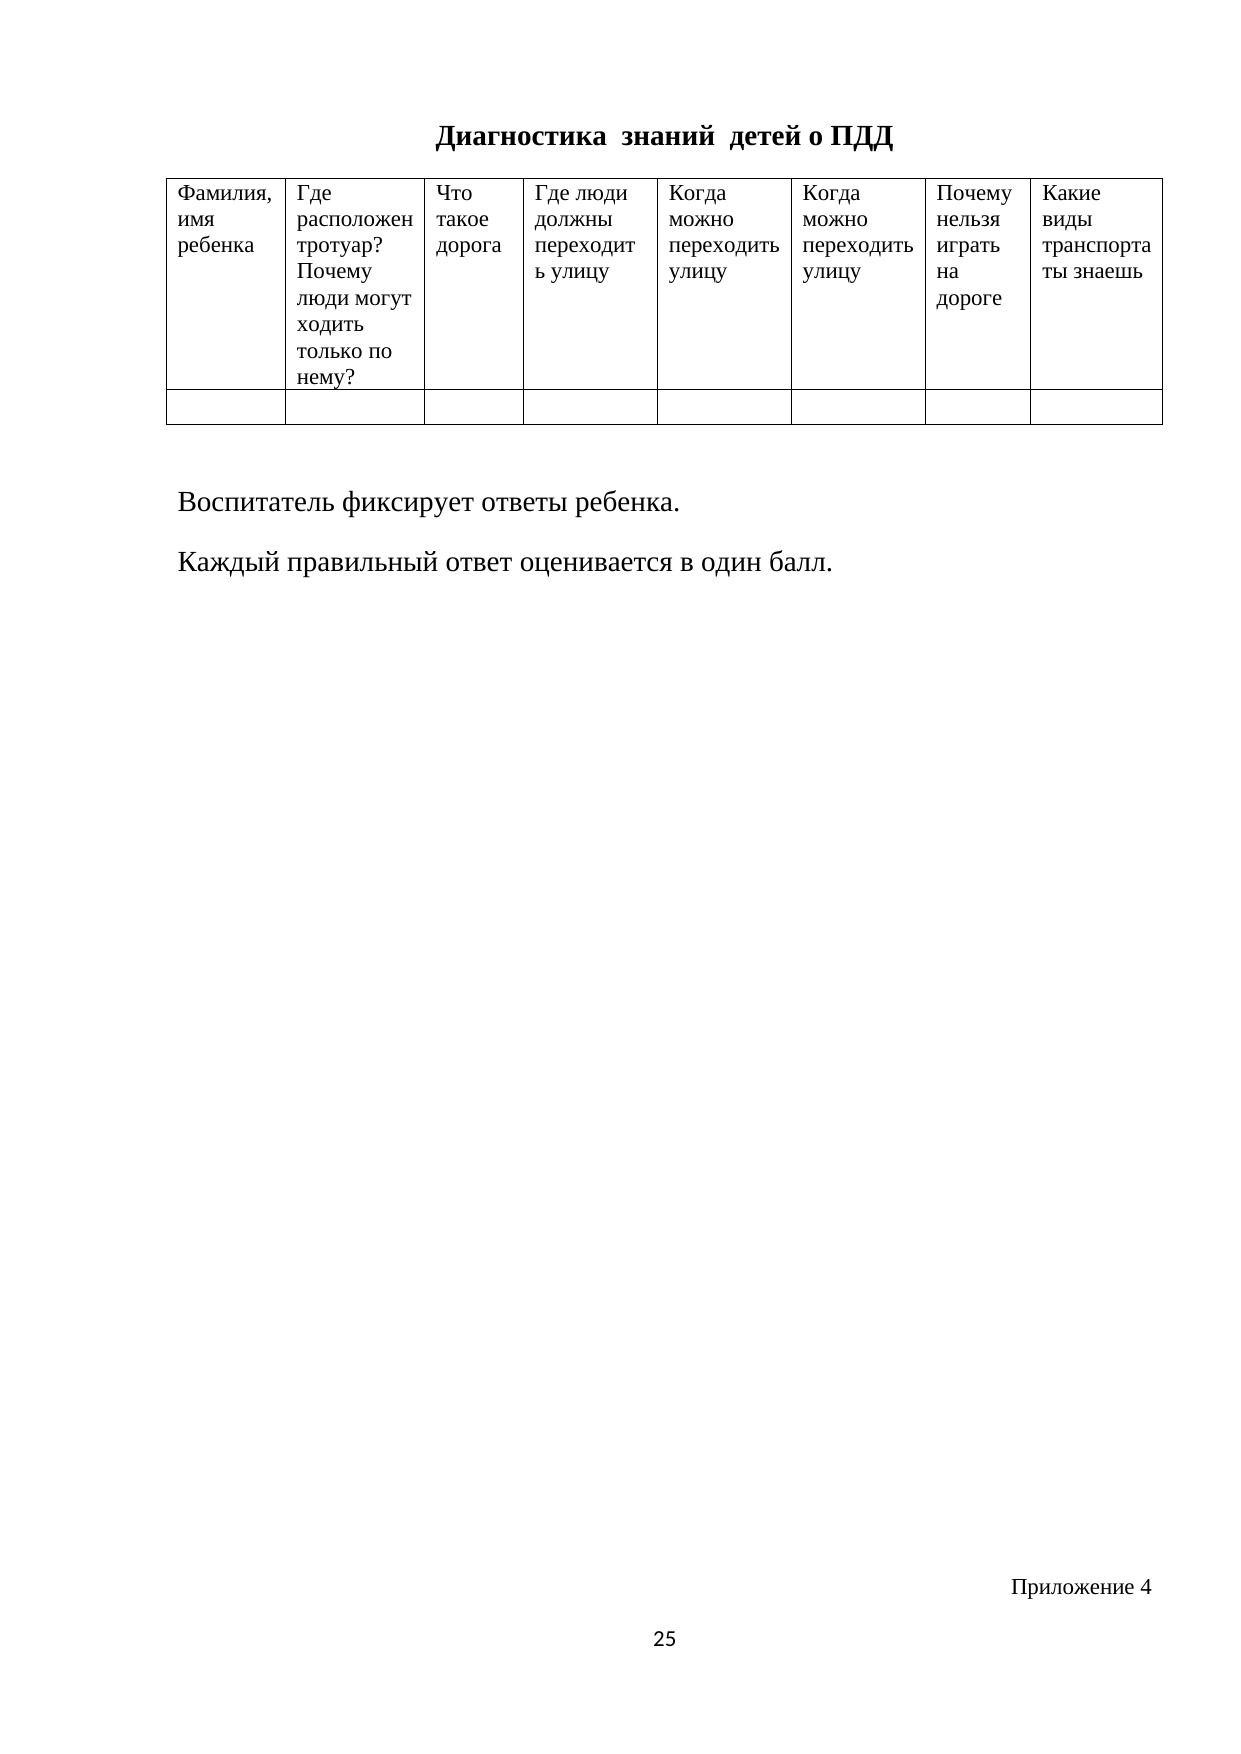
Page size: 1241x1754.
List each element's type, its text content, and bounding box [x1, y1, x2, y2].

table_header Когда можно переходить улицу [792, 179, 925, 389]
text Воспитатель фиксирует ответы ребенка. [177, 484, 1152, 518]
text Каждый правильный ответ оценивается в один балл. [177, 544, 1152, 577]
table_header Почему нельзя играть на дороге [926, 179, 1030, 389]
text Диагностика знаний детей о ПДД [177, 118, 1152, 152]
table_cell [286, 390, 424, 424]
table_cell [658, 390, 791, 424]
table_cell [425, 390, 523, 424]
table_header Где расположен тротуар? Почему люди могут ходить только по нему? [286, 179, 424, 389]
table_cell [1031, 390, 1162, 424]
table_cell [524, 390, 657, 424]
table_header Где люди должны переходить улицу [524, 179, 657, 389]
table_header Когда можно переходить улицу [658, 179, 791, 389]
table_header Какие виды транспорта ты знаешь [1031, 179, 1162, 389]
table_header Фамилия, имя ребенка [167, 179, 285, 389]
table_cell [792, 390, 925, 424]
table_header Что такое дорога [425, 179, 523, 389]
text Приложение 4 [177, 1573, 1152, 1599]
table_cell [167, 390, 285, 424]
table_cell [926, 390, 1030, 424]
